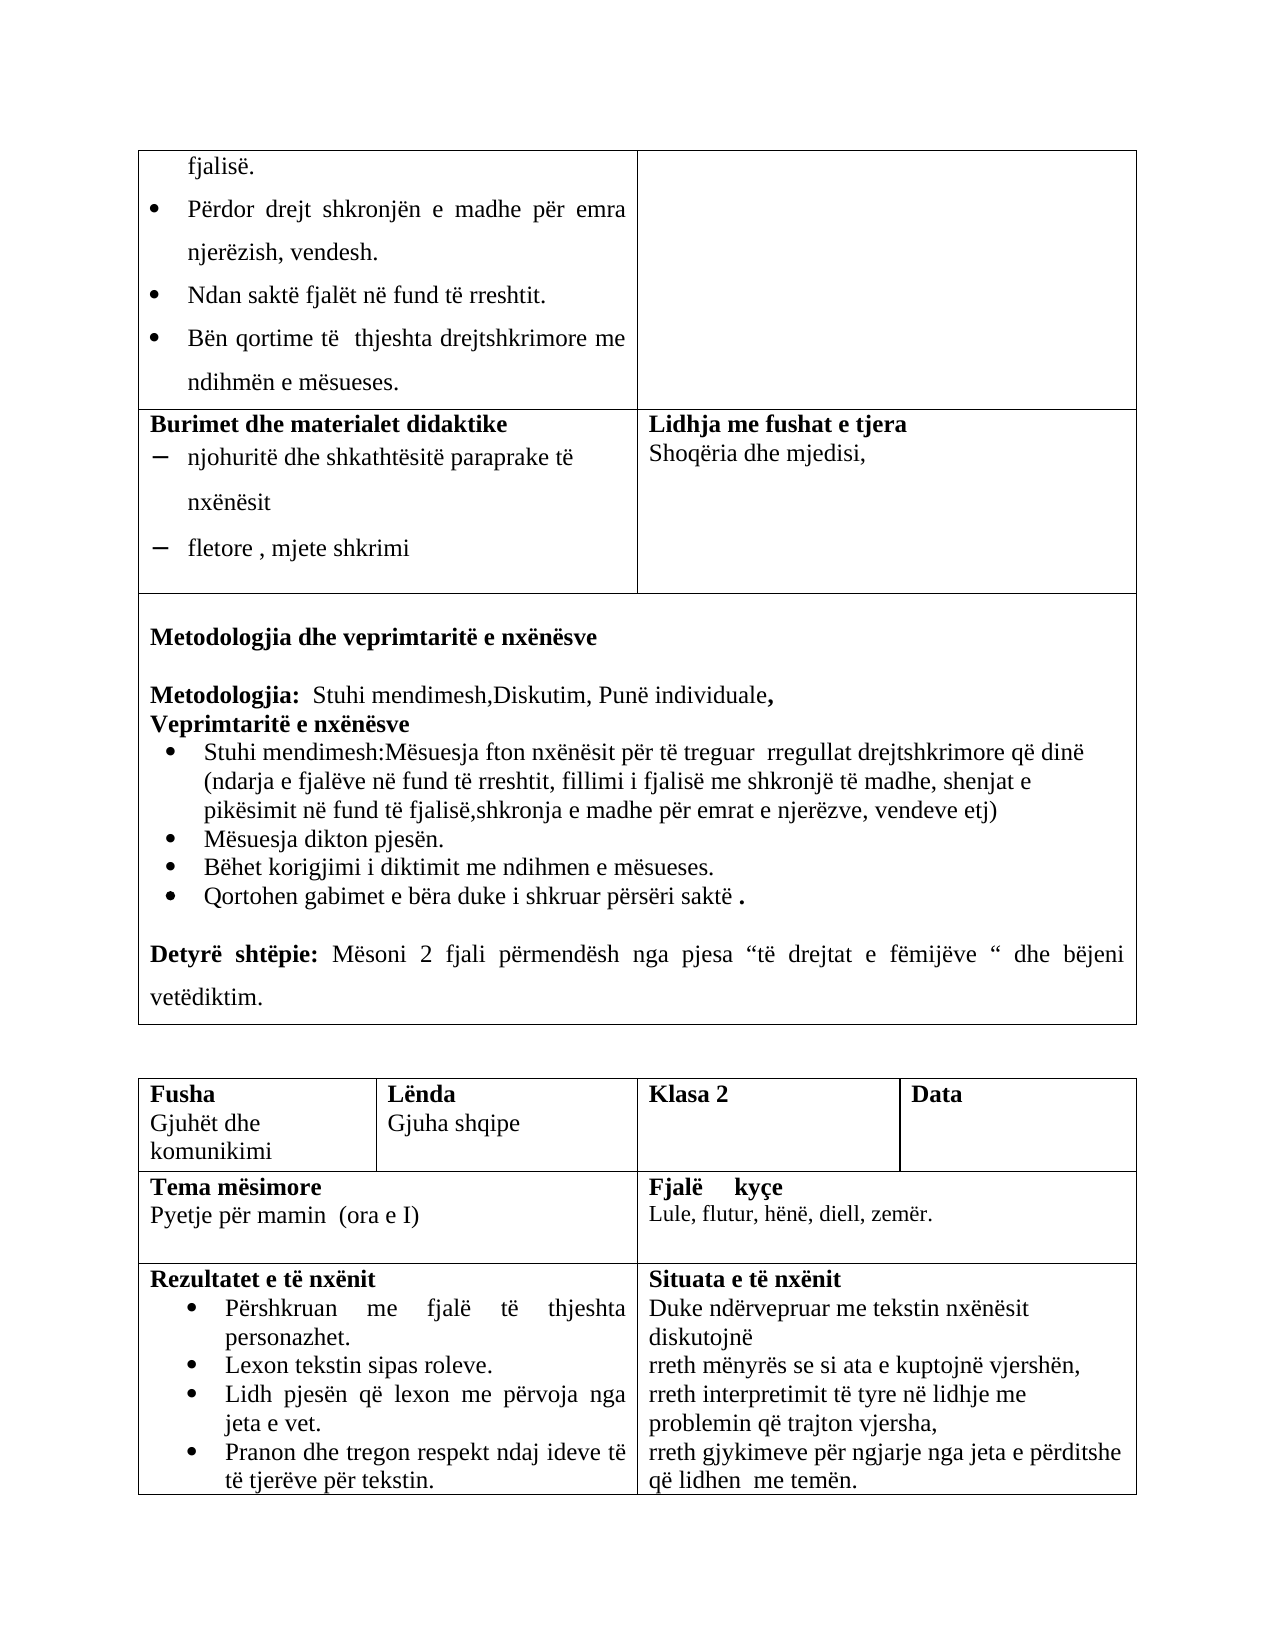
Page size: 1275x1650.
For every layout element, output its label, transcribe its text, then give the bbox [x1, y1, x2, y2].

table_cell Metodologjia dhe veprimtaritë e nxënësve Metodologjia: Stuhi mendimesh,Diskutim, Punë individuale, Veprimtaritë e nxënësve Stuhi mendimesh:Mësuesja fton nxënësit për të treguar rregullat drejtshkrimore që dinë (ndarja e fjalëve në fund të rreshtit, fillimi i fjalisë me shkronjë të madhe, shenjat e pikësimit në fund të fjalisë,shkronja e madhe për emrat e njerëzve, vendeve etj) Mësuesja dikton pjesën. Bëhet korigjimi i diktimit me ndihmen e mësueses. Qortohen gabimet e bëra duke i shkruar përsëri saktë . Detyrë shtëpie: Mësoni 2 fjali përmendësh nga pjesa “të drejtat e fëmijëve “ dhe bëjeni vetëdiktim. [139, 594, 1136, 1024]
table_cell Fjalë kyçe Lule, flutur, hënë, diell, zemër. [638, 1172, 1136, 1263]
table_header Klasa 2 [638, 1079, 899, 1171]
table_cell Tema mësimore Pyetje për mamin (ora e I) [139, 1172, 637, 1263]
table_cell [638, 1264, 1136, 1494]
table_header Lënda Gjuha shqipe [377, 1079, 637, 1171]
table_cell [139, 151, 637, 408]
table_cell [139, 1264, 637, 1494]
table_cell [638, 151, 1136, 408]
table_header Fusha Gjuhët dhe komunikimi [139, 1079, 376, 1171]
table_cell Lidhja me fushat e tjera Shoqëria dhe mjedisi, [638, 410, 1136, 593]
table_cell Burimet dhe materialet didaktike njohuritë dhe shkathtësitë paraprake të nxënësit fletore , mjete shkrimi [139, 410, 637, 593]
table_header Data [901, 1079, 1136, 1171]
